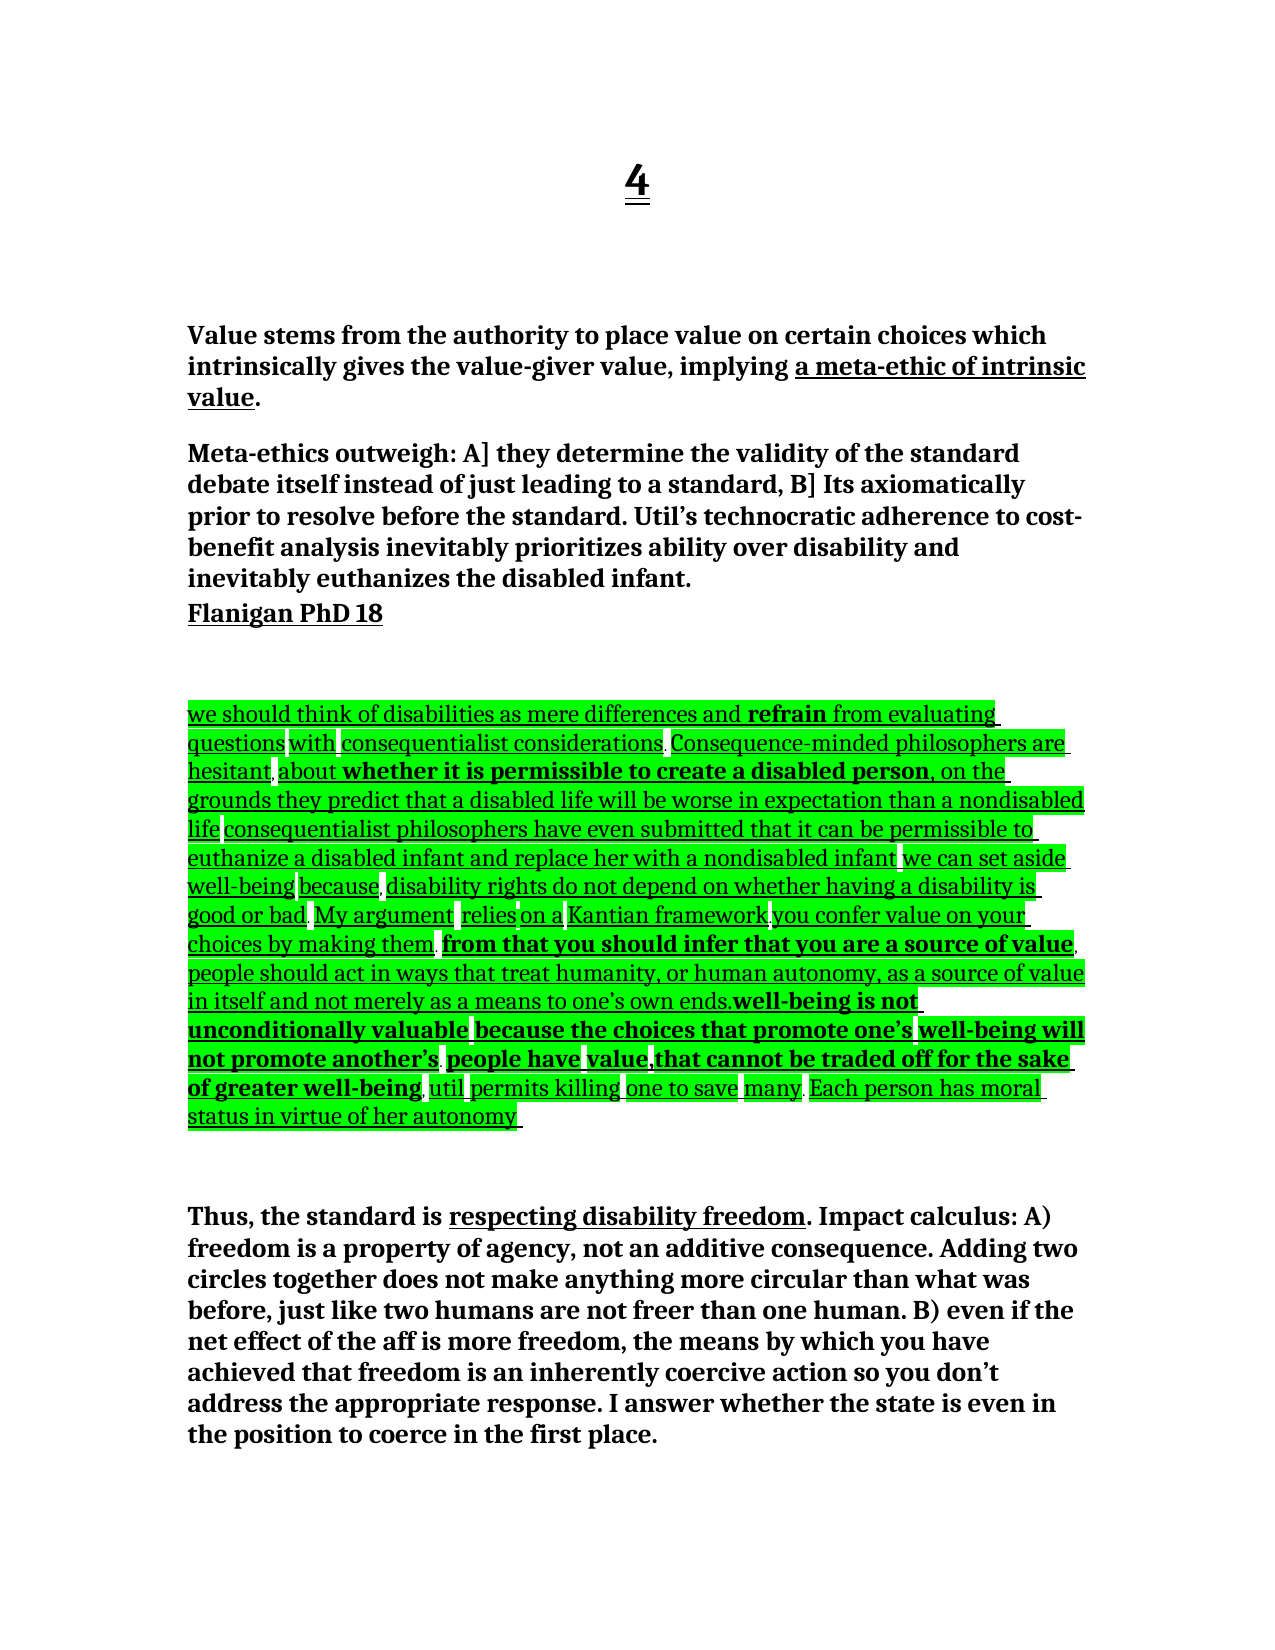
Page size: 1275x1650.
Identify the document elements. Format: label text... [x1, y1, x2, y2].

text we should think of disabilities as mere differences and refrain from evaluating questions with consequentialist considerations. Consequence-minded philosophers are hesitant, about whether it is permissible to create a disabled person, on the grounds they predict that a disabled life will be worse in expectation than a nondisabled life consequentialist philosophers have even submitted that it can be permissible to euthanize a disabled infant and replace her with a nondisabled infant we can set aside well-being because, disability rights do not depend on whether having a disability is good or bad. My argument relies on a Kantian framework.you confer value on your choices by making them. from that you should infer that you are a source of value, people should act in ways that treat humanity, or human autonomy, as a source of value in itself and not merely as a means to one’s own ends.well-being is not unconditionally valuable because the choices that promote one’s well-being will not promote another’s. people have value,that cannot be traded off for the sake of greater well-being, util permits killing one to save many. Each person has moral status in virtue of her autonomy [187, 700, 1087, 1131]
subtitle 4 [187, 154, 1087, 207]
subtitle Thus, the standard is respecting disability freedom. Impact calculus: A) freedom is a property of agency, not an additive consequence. Adding two circles together does not make anything more circular than what was before, just like two humans are not freer than one human. B) even if the net effect of the aff is more freedom, the means by which you have achieved that freedom is an inherently coercive action so you don’t address the appropriate response. I answer whether the state is even in the position to coerce in the first place. [187, 1201, 1087, 1451]
subtitle Meta-ethics outweigh: A] they determine the validity of the standard debate itself instead of just leading to a standard, B] Its axiomatically prior to resolve before the standard. Util’s technocratic adherence to cost-benefit analysis inevitably prioritizes ability over disability and inevitably euthanizes the disabled infant. [187, 438, 1087, 594]
text Flanigan PhD 18 [187, 598, 1087, 629]
subtitle Value stems from the authority to place value on certain choices which intrinsically gives the value-giver value, implying a meta-ethic of intrinsic value. [187, 320, 1087, 413]
